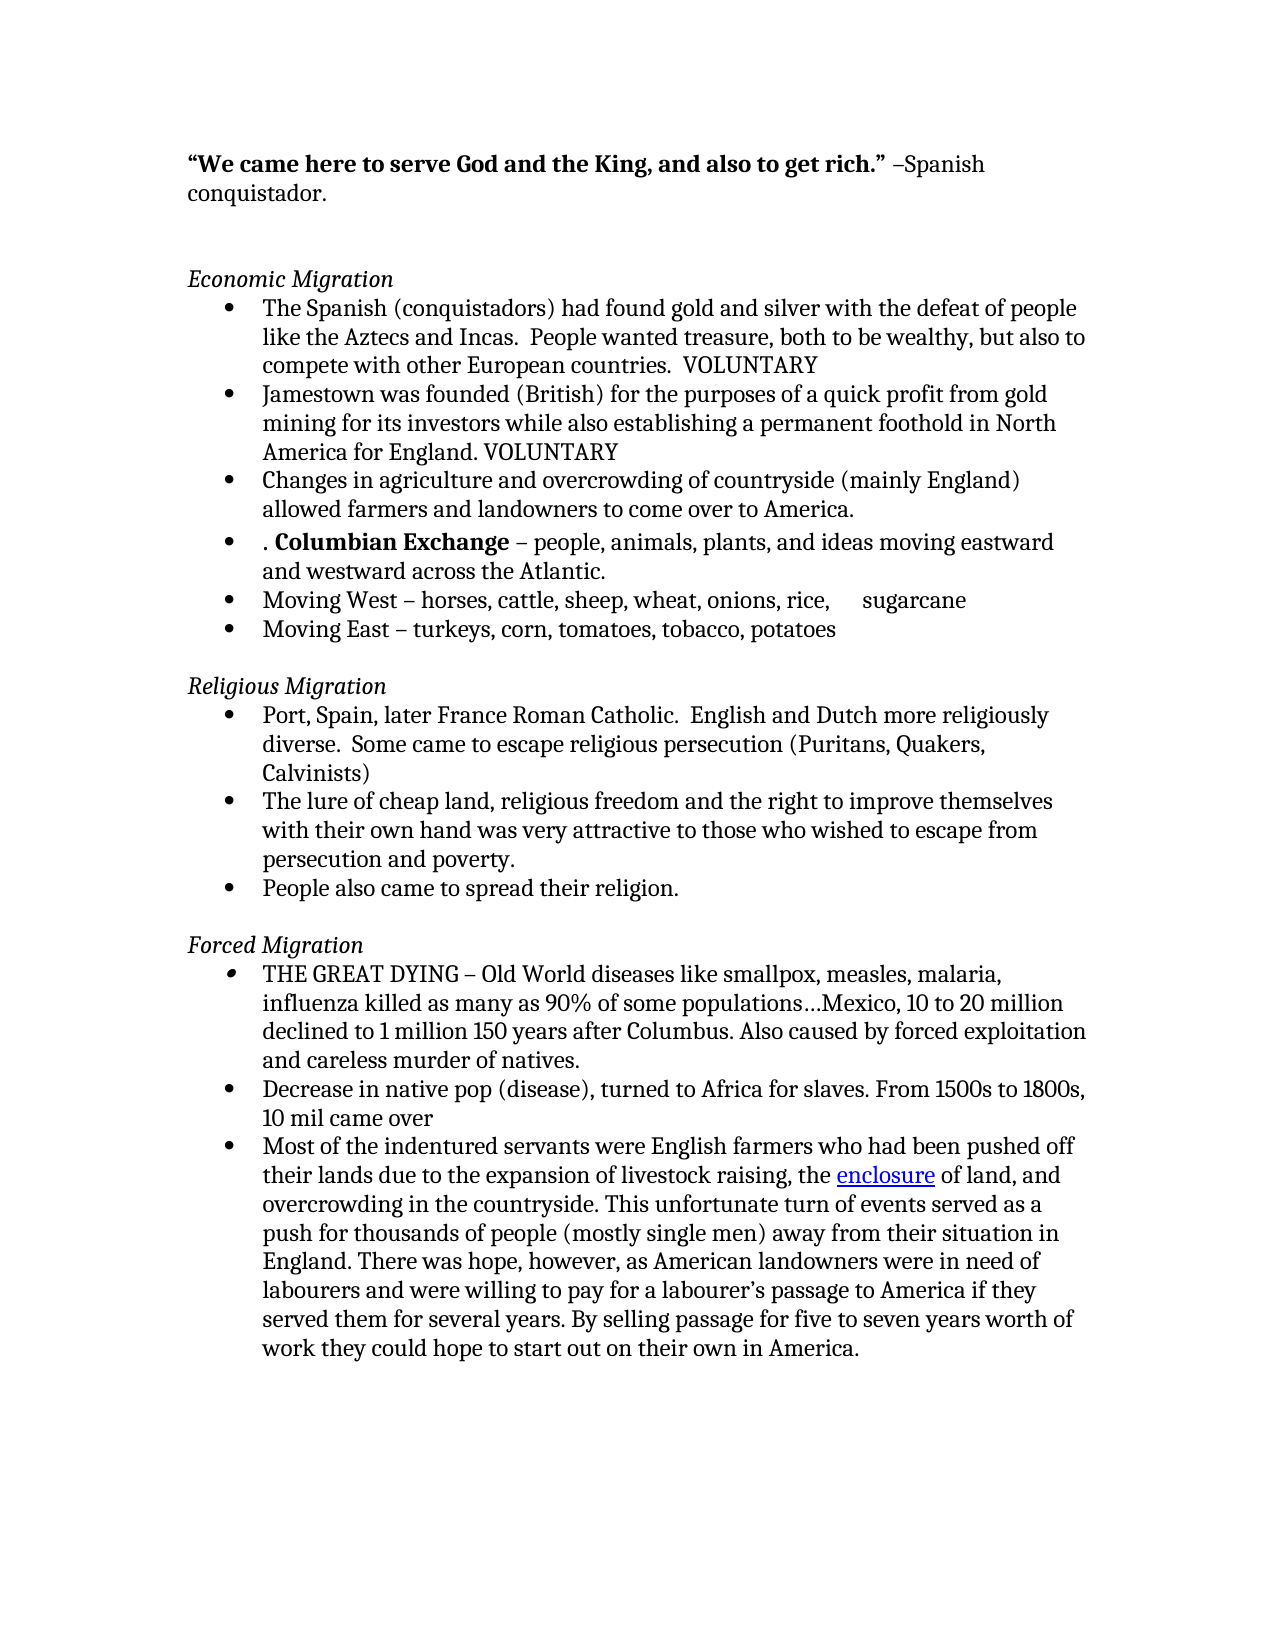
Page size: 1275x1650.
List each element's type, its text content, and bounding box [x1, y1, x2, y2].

list Moving West – horses, cattle, sheep, wheat, onions, rice, sugarcane [225, 586, 1087, 615]
list The Spanish (conquistadors) had found gold and silver with the defeat of people like the Aztecs and Incas. People wanted treasure, both to be wealthy, but also to compete with other European countries. VOLUNTARY [225, 294, 1087, 380]
list . Columbian Exchange – people, animals, plants, and ideas moving eastward and westward across the Atlantic. [225, 524, 1087, 586]
list THE GREAT DYING – Old World diseases like smallpox, measles, malaria, influenza killed as many as 90% of some populations…Mexico, 10 to 20 million declined to 1 million 150 years after Columbus. Also caused by forced exploitation and careless murder of natives. [225, 960, 1087, 1075]
list Moving East – turkeys, corn, tomatoes, tobacco, potatoes [225, 615, 1087, 643]
text Economic Migration [187, 265, 1087, 294]
list Most of the indentured servants were English farmers who had been pushed off their lands due to the expansion of livestock raising, the enclosure of land, and overcrowding in the countryside. This unfortunate turn of events served as a push for thousands of people (mostly single men) away from their situation in England. There was hope, however, as American landowners were in need of labourers and were willing to pay for a labourer’s passage to America if they served them for several years. By selling passage for five to seven years worth of work they could hope to start out on their own in America. [225, 1132, 1087, 1362]
list Decrease in native pop (disease), turned to Africa for slaves. From 1500s to 1800s, 10 mil came over [225, 1075, 1087, 1132]
list People also came to spread their religion. [225, 873, 1087, 902]
list Jamestown was founded (British) for the purposes of a quick profit from gold mining for its investors while also establishing a permanent foothold in North America for England. VOLUNTARY [225, 380, 1087, 466]
text “We came here to serve God and the King, and also to get rich.” –Spanish conquistador. [187, 150, 1087, 207]
list The lure of cheap land, religious freedom and the right to improve themselves with their own hand was very attractive to those who wished to escape from persecution and poverty. [225, 787, 1087, 873]
list Port, Spain, later France Roman Catholic. English and Dutch more religiously diverse. Some came to escape religious persecution (Puritans, Quakers, Calvinists) [225, 701, 1087, 787]
text Forced Migration [187, 931, 1087, 960]
text Religious Migration [187, 672, 1087, 701]
list Changes in agriculture and overcrowding of countryside (mainly England) allowed farmers and landowners to come over to America. [225, 466, 1087, 524]
